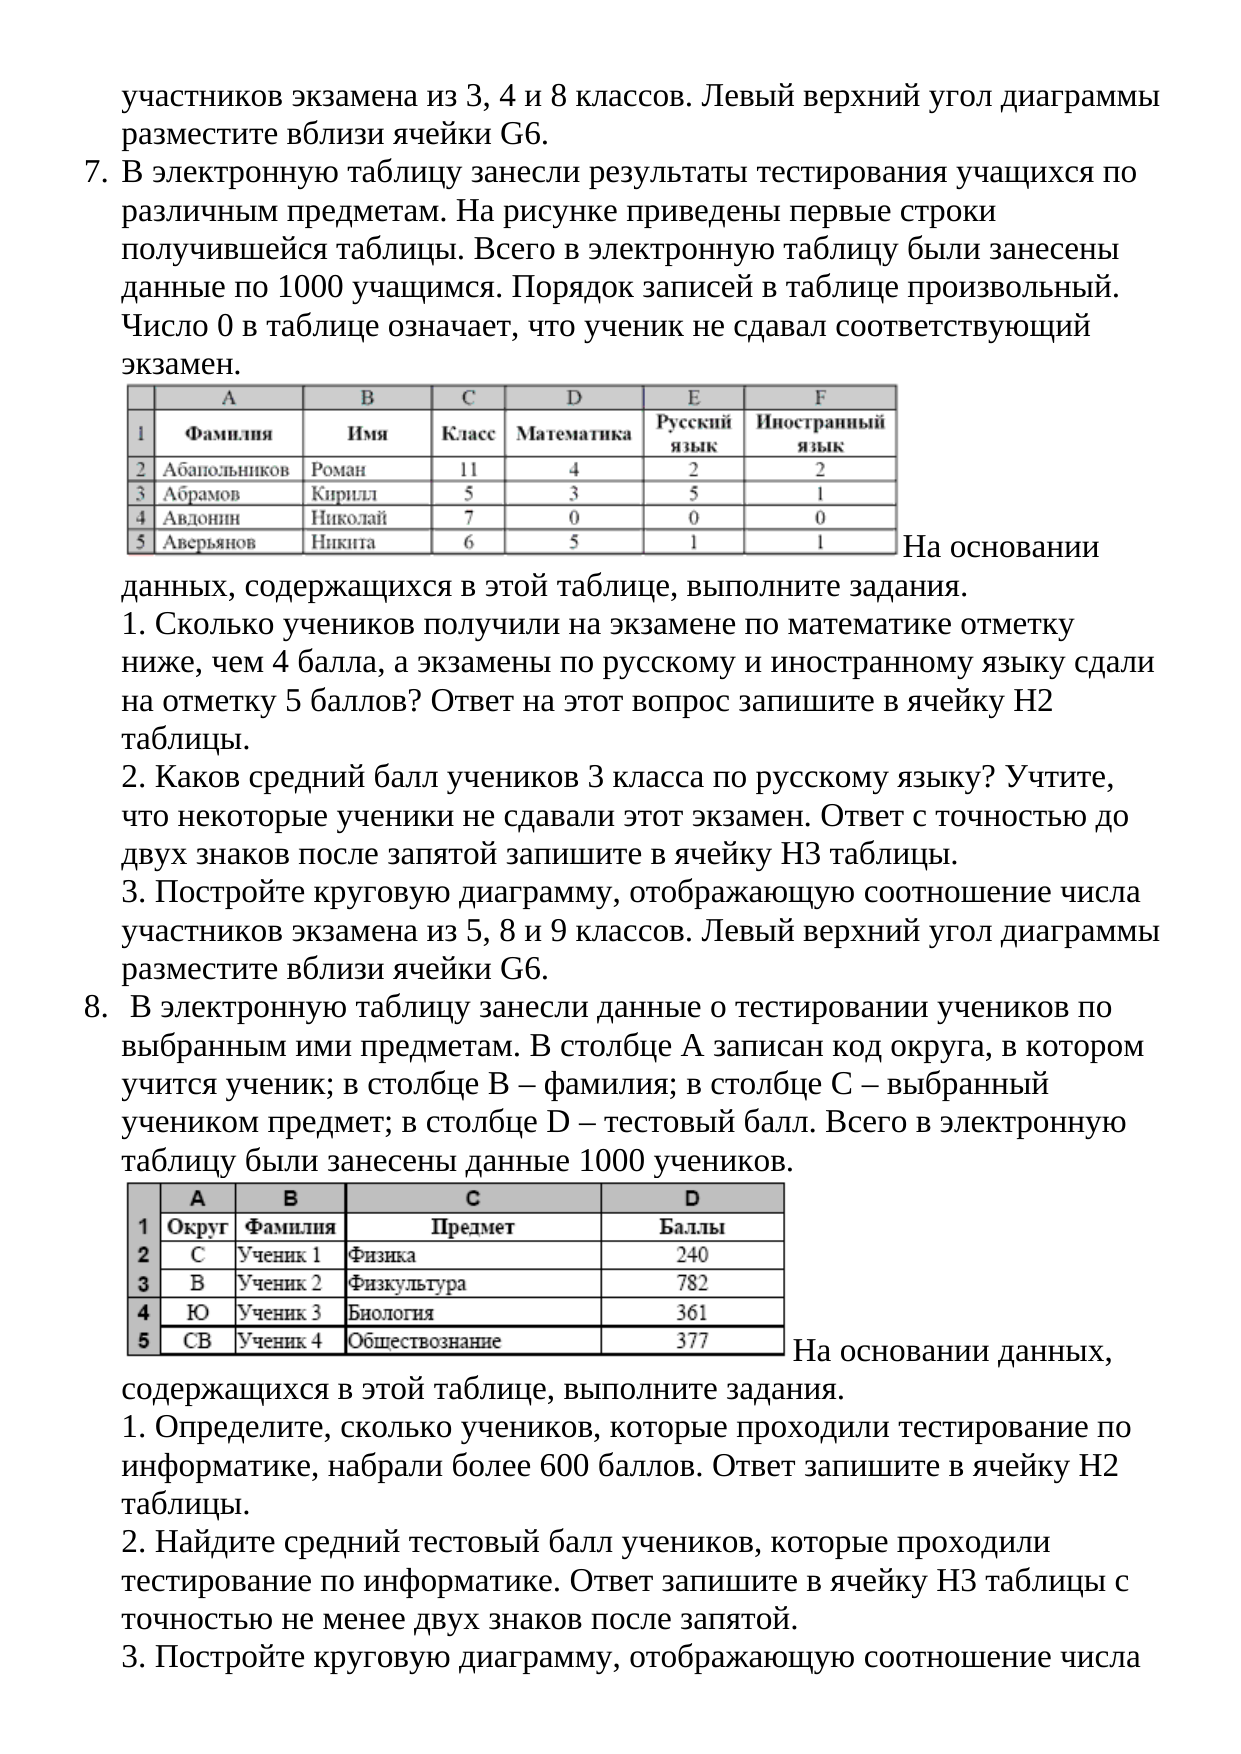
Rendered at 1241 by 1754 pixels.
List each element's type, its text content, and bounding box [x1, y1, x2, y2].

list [84, 75, 1165, 152]
picture [121, 381, 903, 558]
picture [121, 1178, 793, 1361]
list В электронную таблицу занесли результаты тестирования учащихся по различным предметам. На рисунке приведены первые строки получившейся таблицы. Всего в электронную таблицу были занесены данные по 1000 учащимся. Порядок записей в таблице произвольный. Число 0 в таблице означает, что ученик не сдавал соответствующий экзамен. На основании данных, содержащихся в этой таблице, выполните задания. 1. Сколько учеников получили на экзамене по математике отметку ниже, чем 4 балла, а экзамены по русскому и иностранному языку сдали на отметку 5 баллов? Ответ на этот вопрос запишите в ячейку H2 таблицы. 2. Каков средний балл учеников 3 класса по русскому языку? Учтите, что некоторые ученики не сдавали этот экзамен. Ответ с точностью до двух знаков после запятой запишите в ячейку H3 таблицы. 3. Постройте круговую диаграмму, отображающую соотношение числа участников экзамена из 5, 8 и 9 классов. Левый верхний угол диаграммы разместите вблизи ячейки G6. [84, 152, 1165, 987]
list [84, 987, 1165, 1675]
